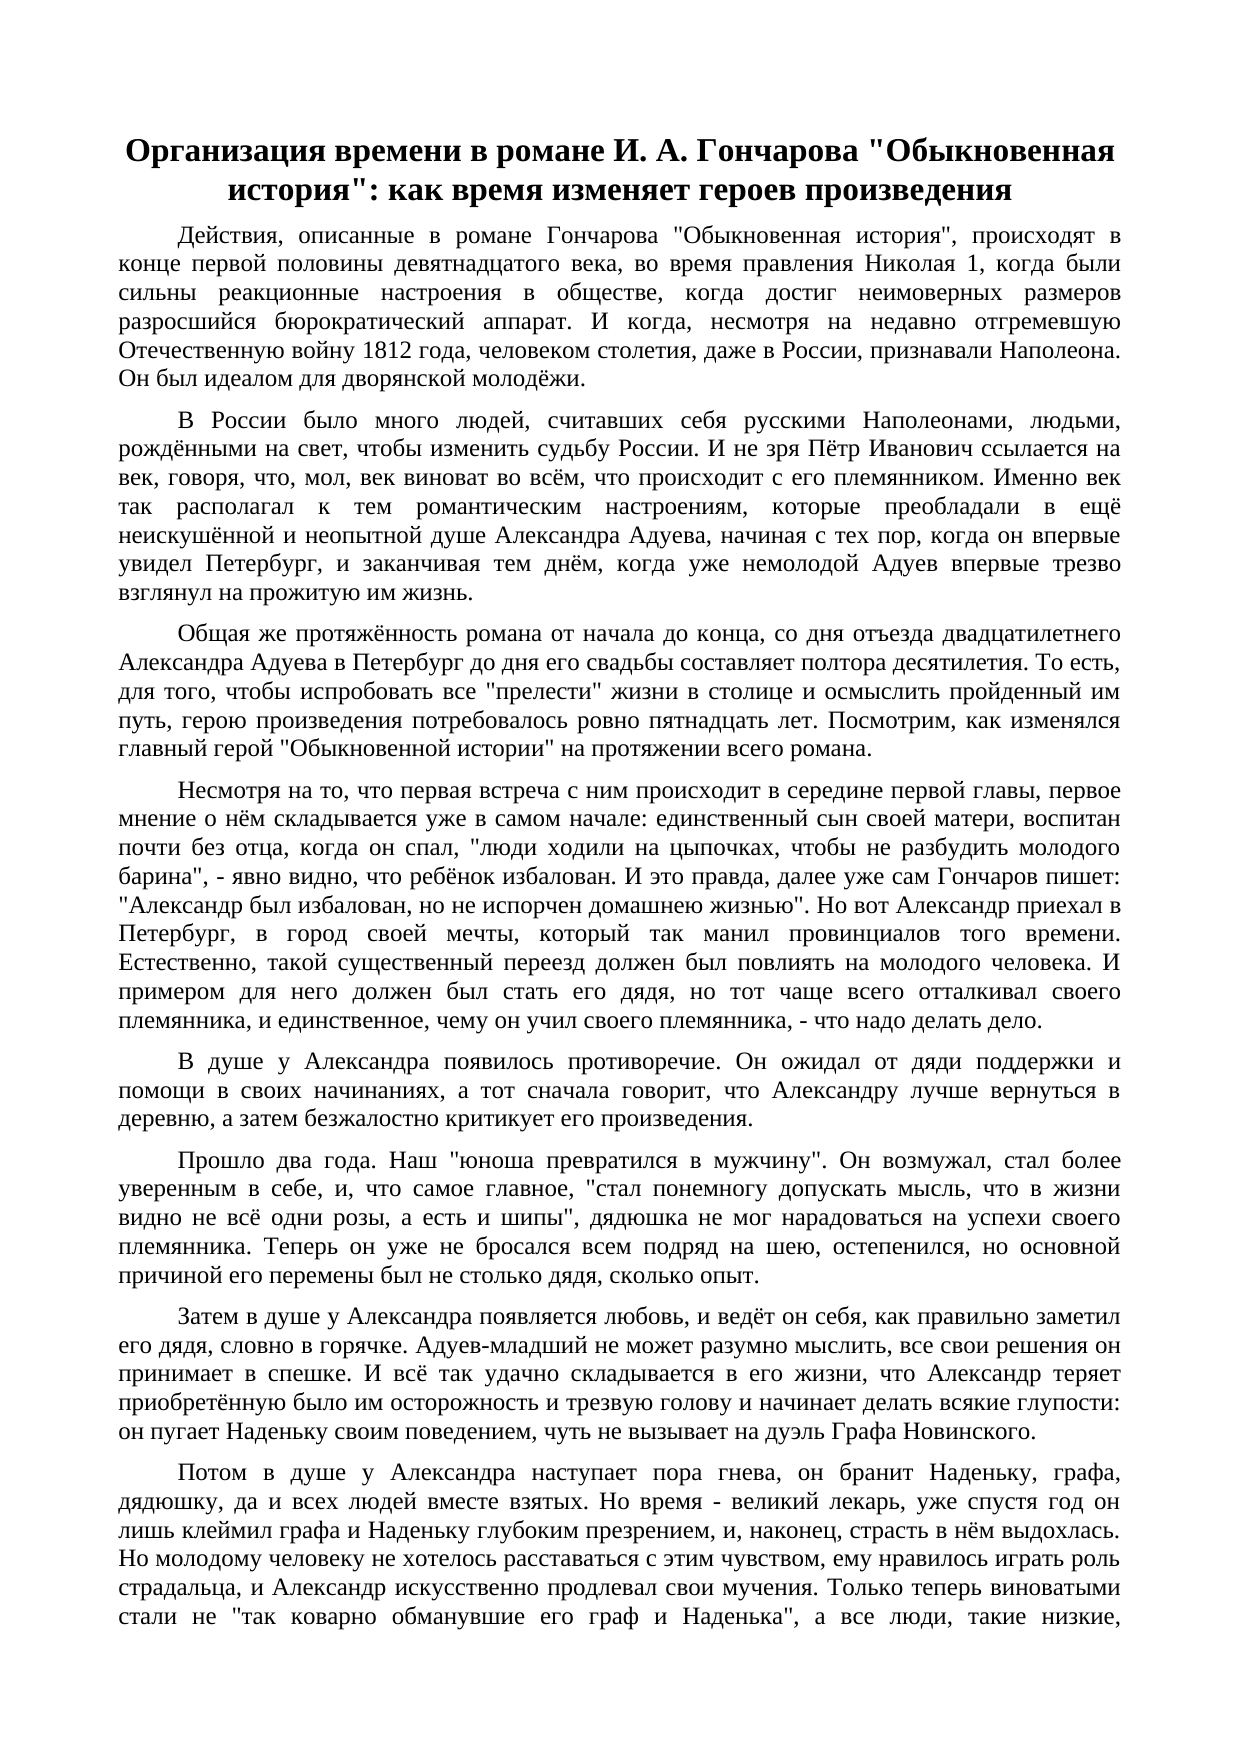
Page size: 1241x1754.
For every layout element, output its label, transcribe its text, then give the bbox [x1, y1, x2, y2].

text Действия, описанные в романе Гончарова "Обыкновенная история", происходят в конце первой половины девятнадцатого века, во время правления Николая 1, когда были сильны реакционные настроения в обществе, когда достиг неимоверных размеров разросшийся бюрократический аппарат. И когда, несмотря на недавно отгремевшую Отечественную войну 1812 года, человеком столетия, даже в России, признавали Наполеона. Он был идеалом для дворянской молодёжи. [118, 220, 1122, 392]
text В России было много людей, считавших себя русскими Наполеонами, людьми, рождёнными на свет, чтобы изменить судьбу России. И не зря Пётр Иванович ссылается на век, говоря, что, мол, век виноват во всём, что происходит с его племянником. Именно век так располагал к тем романтическим настроениям, которые преобладали в ещё неискушённой и неопытной душе Александра Адуева, начиная с тех пор, когда он впервые увидел Петербург, и заканчивая тем днём, когда уже немолодой Адуев впервые трезво взглянул на прожитую им жизнь. [118, 405, 1122, 606]
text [118, 1457, 1122, 1630]
text Прошло два года. Наш "юноша превратился в мужчину". Он возмужал, стал более уверенным в себе, и, что самое главное, "стал понемногу допускать мысль, что в жизни видно не всё одни розы, а есть и шипы", дядюшка не мог нарадоваться на успехи своего племянника. Теперь он уже не бросался всем подряд на шею, остепенился, но основной причиной его перемены был не столько дядя, сколько опыт. [118, 1145, 1122, 1288]
text Организация времени в романе И. А. Гончарова "Обыкновенная история": как время изменяет героев произведения [118, 131, 1122, 207]
text Затем в душе у Александра появляется любовь, и ведёт он себя, как правильно заметил его дядя, словно в горячке. Адуев-младший не может разумно мыслить, все свои решения он принимает в спешке. И всё так удачно складывается в его жизни, что Александр теряет приобретённую было им осторожность и трезвую голову и начинает делать всякие глупости: он пугает Наденьку своим поведением, чуть не вызывает на дуэль Графа Новинского. [118, 1301, 1122, 1445]
text Несмотря на то, что первая встреча с ним происходит в середине первой главы, первое мнение о нём складывается уже в самом начале: единственный сын своей матери, воспитан почти без отца, когда он спал, "люди ходили на цыпочках, чтобы не разбудить молодого барина", - явно видно, что ребёнок избалован. И это правда, далее уже сам Гончаров пишет: "Александр был избалован, но не испорчен домашнею жизнью". Но вот Александр приехал в Петербург, в город своей мечты, который так манил провинциалов того времени. Естественно, такой существенный переезд должен был повлиять на молодого человека. И примером для него должен был стать его дядя, но тот чаще всего отталкивал своего племянника, и единственное, чему он учил своего племянника, - что надо делать дело. [118, 775, 1122, 1033]
text Общая же протяжённость романа от начала до конца, со дня отъезда двадцатилетнего Александра Адуева в Петербург до дня его свадьбы составляет полтора десятилетия. То есть, для того, чтобы испробовать все "прелести" жизни в столице и осмыслить пройденный им путь, герою произведения потребовалось ровно пятнадцать лет. Посмотрим, как изменялся главный герой "Обыкновенной истории" на протяжении всего романа. [118, 618, 1122, 762]
text В душе у Александра появилось противоречие. Он ожидал от дяди поддержки и помощи в своих начинаниях, а тот сначала говорит, что Александру лучше вернуться в деревню, а затем безжалостно критикует его произведения. [118, 1046, 1122, 1132]
